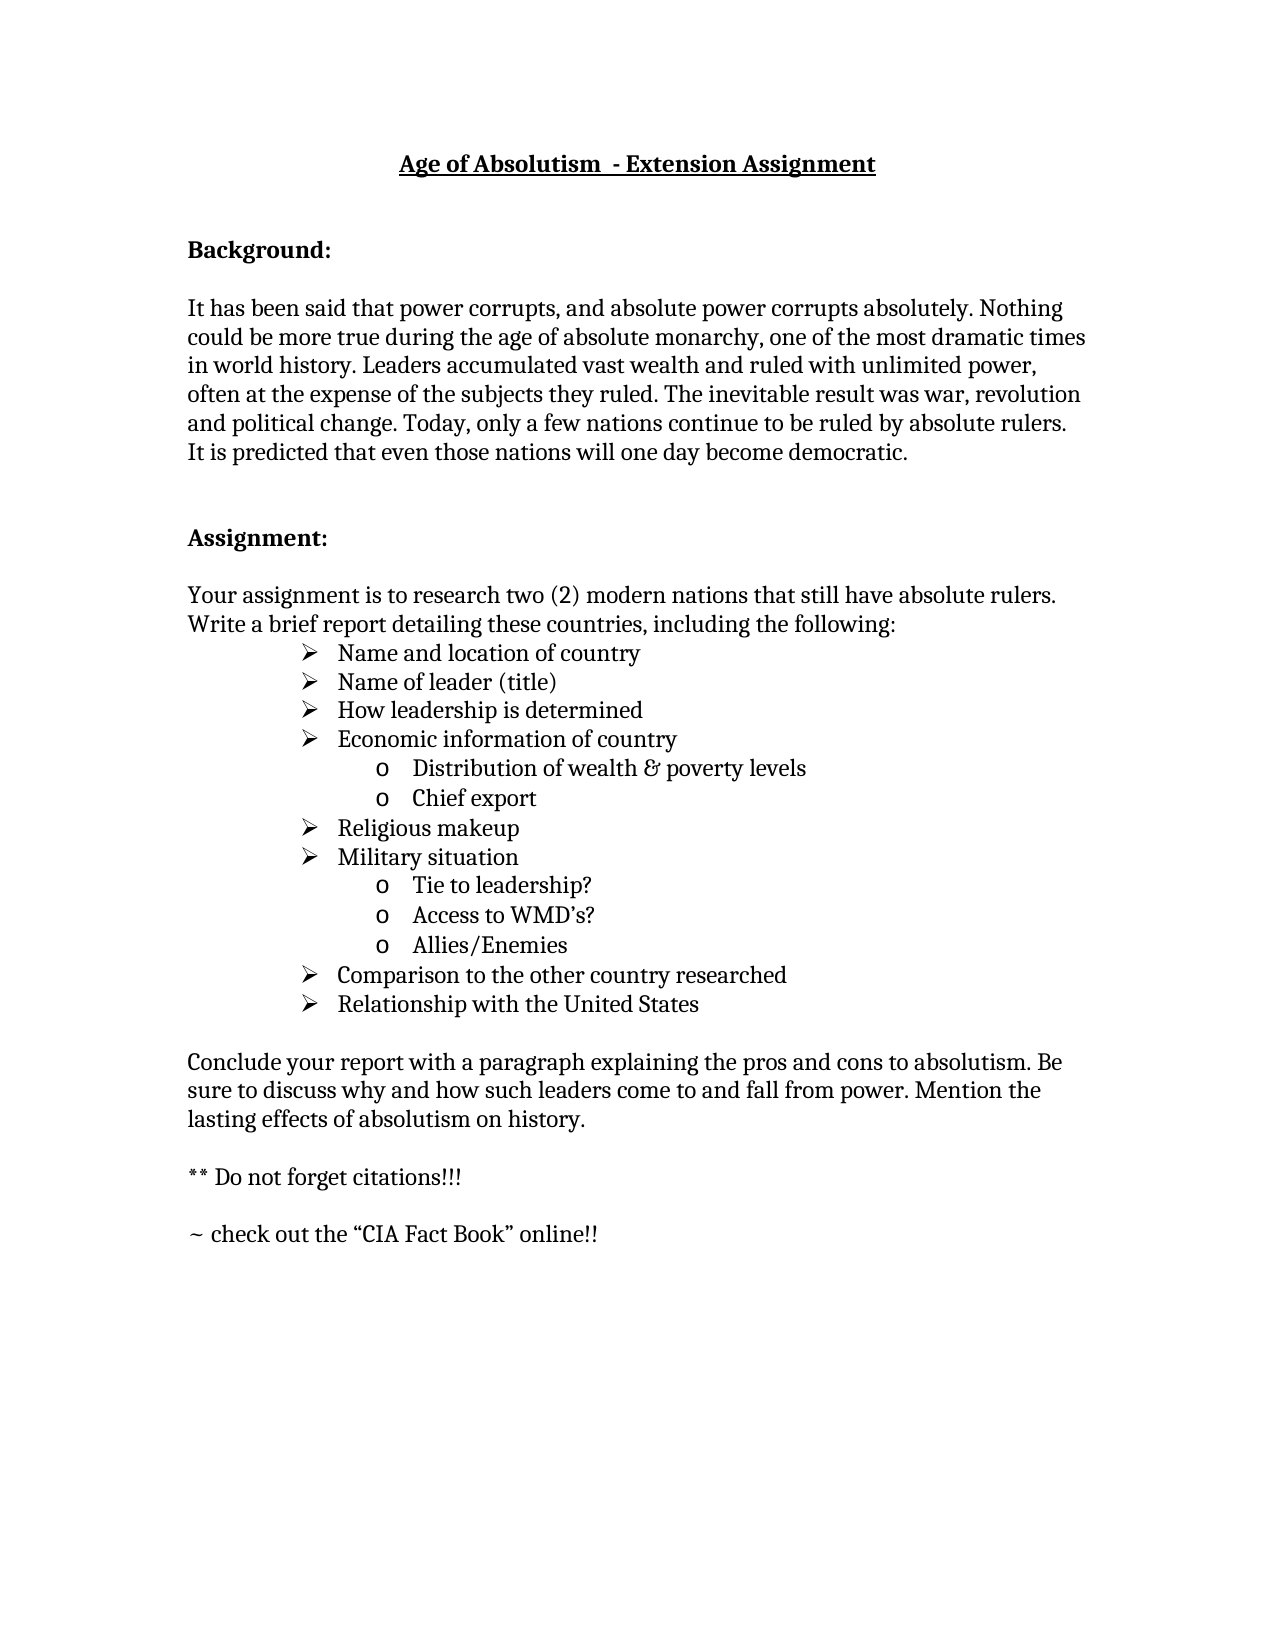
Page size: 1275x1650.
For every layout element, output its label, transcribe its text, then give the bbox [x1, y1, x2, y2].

list Relationship with the United States [300, 990, 1087, 1019]
list Name and location of country [300, 639, 1087, 667]
text Conclude your report with a paragraph explaining the pros and cons to absolutism. Be sure to discuss why and how such leaders come to and fall from power. Mention the lasting effects of absolutism on history. [187, 1047, 1087, 1134]
text ** Do not forget citations!!! [187, 1162, 1087, 1191]
text Assignment: [187, 524, 1087, 552]
list Military situation [300, 842, 1087, 871]
list Economic information of country [300, 725, 1087, 754]
list Tie to leadership? [375, 871, 1087, 901]
list Name of leader (title) [300, 667, 1087, 696]
list Chief export [375, 784, 1087, 814]
list Allies/Enemies [375, 931, 1087, 961]
list Distribution of wealth & poverty levels [375, 754, 1087, 784]
list Access to WMD’s? [375, 901, 1087, 931]
text It has been said that power corrupts, and absolute power corrupts absolutely. Nothing could be more true during the age of absolute monarchy, one of the most dramatic times in world history. Leaders accumulated vast wealth and ruled with unlimited power, often at the expense of the subjects they ruled. The inevitable result was war, revolution and political change. Today, only a few nations continue to be ruled by absolute rulers. It is predicted that even those nations will one day become democratic. [187, 294, 1087, 466]
text Background: [187, 236, 1087, 265]
list Religious makeup [300, 814, 1087, 842]
list How leadership is determined [300, 696, 1087, 725]
text ~ check out the “CIA Fact Book” online!! [187, 1220, 1087, 1249]
text Age of Absolutism - Extension Assignment [187, 150, 1087, 179]
list Comparison to the other country researched [300, 961, 1087, 990]
text Your assignment is to research two (2) modern nations that still have absolute rulers. Write a brief report detailing these countries, including the following: [187, 581, 1087, 639]
